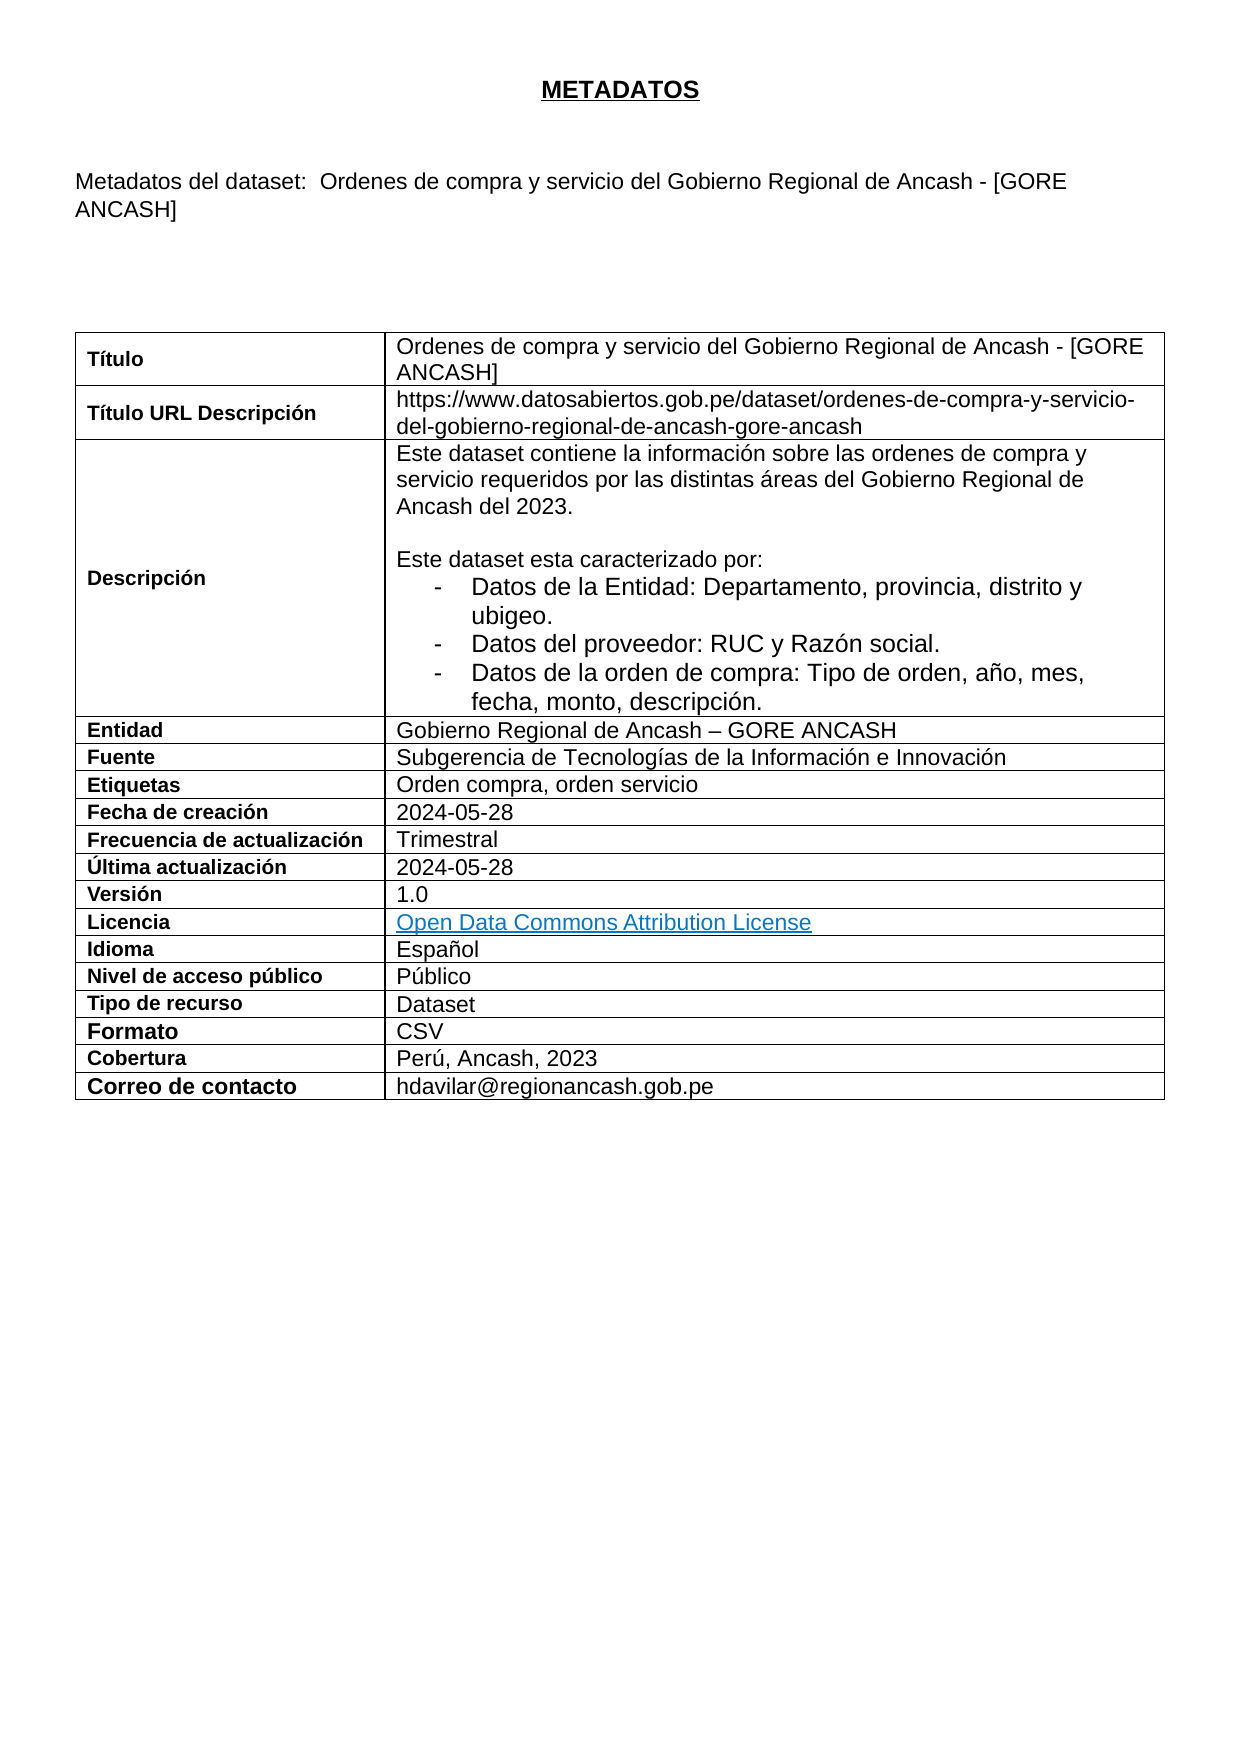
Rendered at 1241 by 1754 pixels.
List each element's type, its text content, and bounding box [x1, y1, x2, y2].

table_cell Correo de contacto [76, 1073, 384, 1099]
table_cell Frecuencia de actualización [76, 826, 384, 853]
table_cell Español [386, 936, 1164, 962]
table_cell 2024-05-28 [386, 854, 1164, 880]
table_cell Formato [76, 1018, 384, 1044]
table_cell Cobertura [76, 1045, 384, 1072]
text METADATOS [75, 75, 1165, 104]
table_cell Este dataset contiene la información sobre las ordenes de compra y servicio requeridos por las distintas áreas del Gobierno Regional de Ancash del 2023. Este dataset esta caracterizado por: Datos de la Entidad: Departamento, provincia, distrito y ubigeo. Datos del proveedor: RUC y Razón social. Datos de la orden de compra: Tipo de orden, año, mes, fecha, monto, descripción. [386, 440, 1164, 716]
table_cell Trimestral [386, 826, 1164, 853]
table_cell Nivel de acceso público [76, 963, 384, 989]
table_cell Subgerencia de Tecnologías de la Información e Innovación [386, 744, 1164, 770]
table_cell Gobierno Regional de Ancash – GORE ANCASH [386, 717, 1164, 743]
table_cell Orden compra, orden servicio [386, 771, 1164, 798]
table_cell Dataset [386, 991, 1164, 1017]
table_cell Tipo de recurso [76, 991, 384, 1017]
table_header Ordenes de compra y servicio del Gobierno Regional de Ancash - [GORE ANCASH] [386, 333, 1164, 385]
table_cell Título URL Descripción [76, 386, 384, 439]
table_cell Open Data Commons Attribution License [386, 909, 1164, 935]
table_cell Versión [76, 881, 384, 907]
table_cell Descripción [76, 440, 384, 716]
table_cell Idioma [76, 936, 384, 962]
table_cell 2024-05-28 [386, 799, 1164, 825]
table_cell Fecha de creación [76, 799, 384, 825]
table_cell Fuente [76, 744, 384, 770]
table_cell CSV [386, 1018, 1164, 1044]
table_cell Entidad [76, 717, 384, 743]
table_header Título [76, 333, 384, 385]
table_cell Última actualización [76, 854, 384, 880]
table_cell 1.0 [386, 881, 1164, 907]
table_cell Licencia [76, 909, 384, 935]
table_cell Etiquetas [76, 771, 384, 798]
table_cell Perú, Ancash, 2023 [386, 1045, 1164, 1072]
table_cell https://www.datosabiertos.gob.pe/dataset/ordenes-de-compra-y-servicio-del-gobierno-regional-de-ancash-gore-ancash [386, 386, 1164, 439]
table_cell Público [386, 963, 1164, 989]
table_cell hdavilar@regionancash.gob.pe [386, 1073, 1164, 1099]
text Metadatos del dataset: Ordenes de compra y servicio del Gobierno Regional de Ancash - [GORE ANCASH] [75, 168, 1165, 223]
